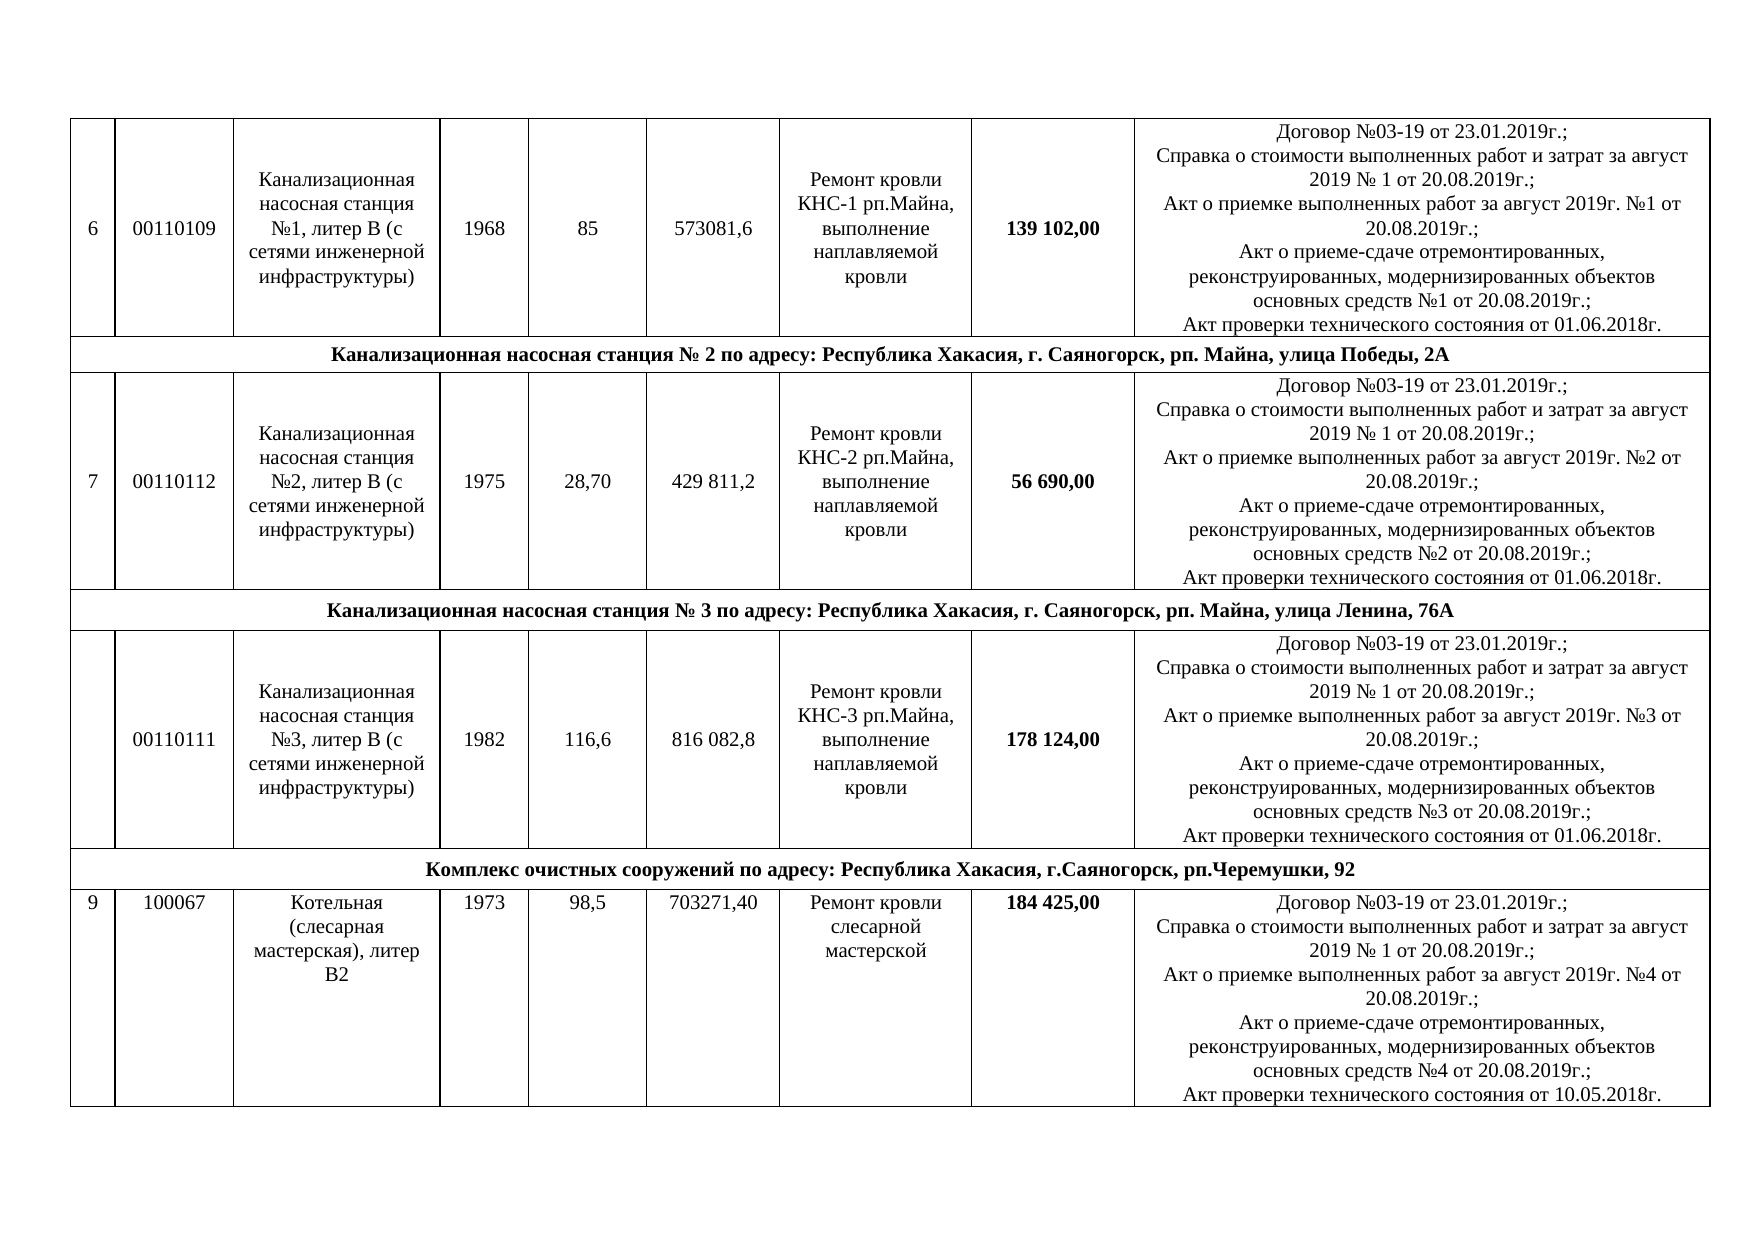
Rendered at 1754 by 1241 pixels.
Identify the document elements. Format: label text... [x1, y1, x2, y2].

table_cell 1973 [441, 890, 528, 1106]
table_cell Комплекс очистных сооружений по адресу: Республика Хакасия, г.Саяногорск, рп.Черемушки, 92 [71, 849, 1709, 889]
table_cell Договор №03-19 от 23.01.2019г.; Справка о стоимости выполненных работ и затрат за август 2019 № 1 от 20.08.2019г.; Акт о приемке выполненных работ за август 2019г. №3 от 20.08.2019г.; Акт о приеме-сдаче отремонтированных, реконструированных, модернизированных объектов основных средств №3 от 20.08.2019г.; Акт проверки технического состояния от 01.06.2018г. [1135, 631, 1709, 847]
table_cell 1975 [441, 373, 528, 589]
table_cell Ремонт кровли КНС-2 рп.Майна, выполнение наплавляемой кровли [780, 373, 971, 589]
table_cell 116,6 [529, 631, 646, 847]
table_cell Канализационная насосная станция № 2 по адресу: Республика Хакасия, г. Саяногорск, рп. Майна, улица Победы, 2А [71, 337, 1709, 372]
table_cell 184 425,00 [972, 890, 1134, 1106]
table_cell Канализационная насосная станция №3, литер В (с сетями инженерной инфраструктуры) [234, 631, 439, 847]
table_cell 7 [71, 373, 114, 589]
table_cell Ремонт кровли слесарной мастерской [780, 890, 971, 1106]
table_cell Канализационная насосная станция №1, литер В (с сетями инженерной инфраструктуры) [234, 119, 439, 336]
table_cell 00110112 [116, 373, 233, 589]
table_cell 1982 [441, 631, 528, 847]
table_cell 100067 [116, 890, 233, 1106]
table_cell Договор №03-19 от 23.01.2019г.; Справка о стоимости выполненных работ и затрат за август 2019 № 1 от 20.08.2019г.; Акт о приемке выполненных работ за август 2019г. №1 от 20.08.2019г.; Акт о приеме-сдаче отремонтированных, реконструированных, модернизированных объектов основных средств №1 от 20.08.2019г.; Акт проверки технического состояния от 01.06.2018г. [1135, 119, 1709, 336]
table_cell 6 [71, 119, 114, 336]
table_cell 178 124,00 [972, 631, 1134, 847]
table_cell Канализационная насосная станция №2, литер В (с сетями инженерной инфраструктуры) [234, 373, 439, 589]
table_cell Канализационная насосная станция № 3 по адресу: Республика Хакасия, г. Саяногорск, рп. Майна, улица Ленина, 76А [71, 590, 1709, 630]
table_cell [234, 890, 439, 1106]
table_cell 56 690,00 [972, 373, 1134, 589]
table_cell 573081,6 [647, 119, 779, 336]
table_cell 703271,40 [647, 890, 779, 1106]
table_cell 139 102,00 [972, 119, 1134, 336]
table_cell Договор №03-19 от 23.01.2019г.; Справка о стоимости выполненных работ и затрат за август 2019 № 1 от 20.08.2019г.; Акт о приемке выполненных работ за август 2019г. №2 от 20.08.2019г.; Акт о приеме-сдаче отремонтированных, реконструированных, модернизированных объектов основных средств №2 от 20.08.2019г.; Акт проверки технического состояния от 01.06.2018г. [1135, 373, 1709, 589]
table_cell 85 [529, 119, 646, 336]
table_cell 98,5 [529, 890, 646, 1106]
table_cell Договор №03-19 от 23.01.2019г.; Справка о стоимости выполненных работ и затрат за август 2019 № 1 от 20.08.2019г.; Акт о приемке выполненных работ за август 2019г. №4 от 20.08.2019г.; Акт о приеме-сдаче отремонтированных, реконструированных, модернизированных объектов основных средств №4 от 20.08.2019г.; Акт проверки технического состояния от 10.05.2018г. [1135, 890, 1709, 1106]
table_cell 429 811,2 [647, 373, 779, 589]
table_cell 00110109 [116, 119, 233, 336]
table_cell Ремонт кровли КНС-1 рп.Майна, выполнение наплавляемой кровли [780, 119, 971, 336]
table_cell 1968 [441, 119, 528, 336]
table_cell 28,70 [529, 373, 646, 589]
table_cell 9 [71, 890, 114, 1106]
table_cell 00110111 [116, 631, 233, 847]
table_cell 816 082,8 [647, 631, 779, 847]
table_cell Ремонт кровли КНС-3 рп.Майна, выполнение наплавляемой кровли [780, 631, 971, 847]
table_cell [71, 631, 114, 847]
